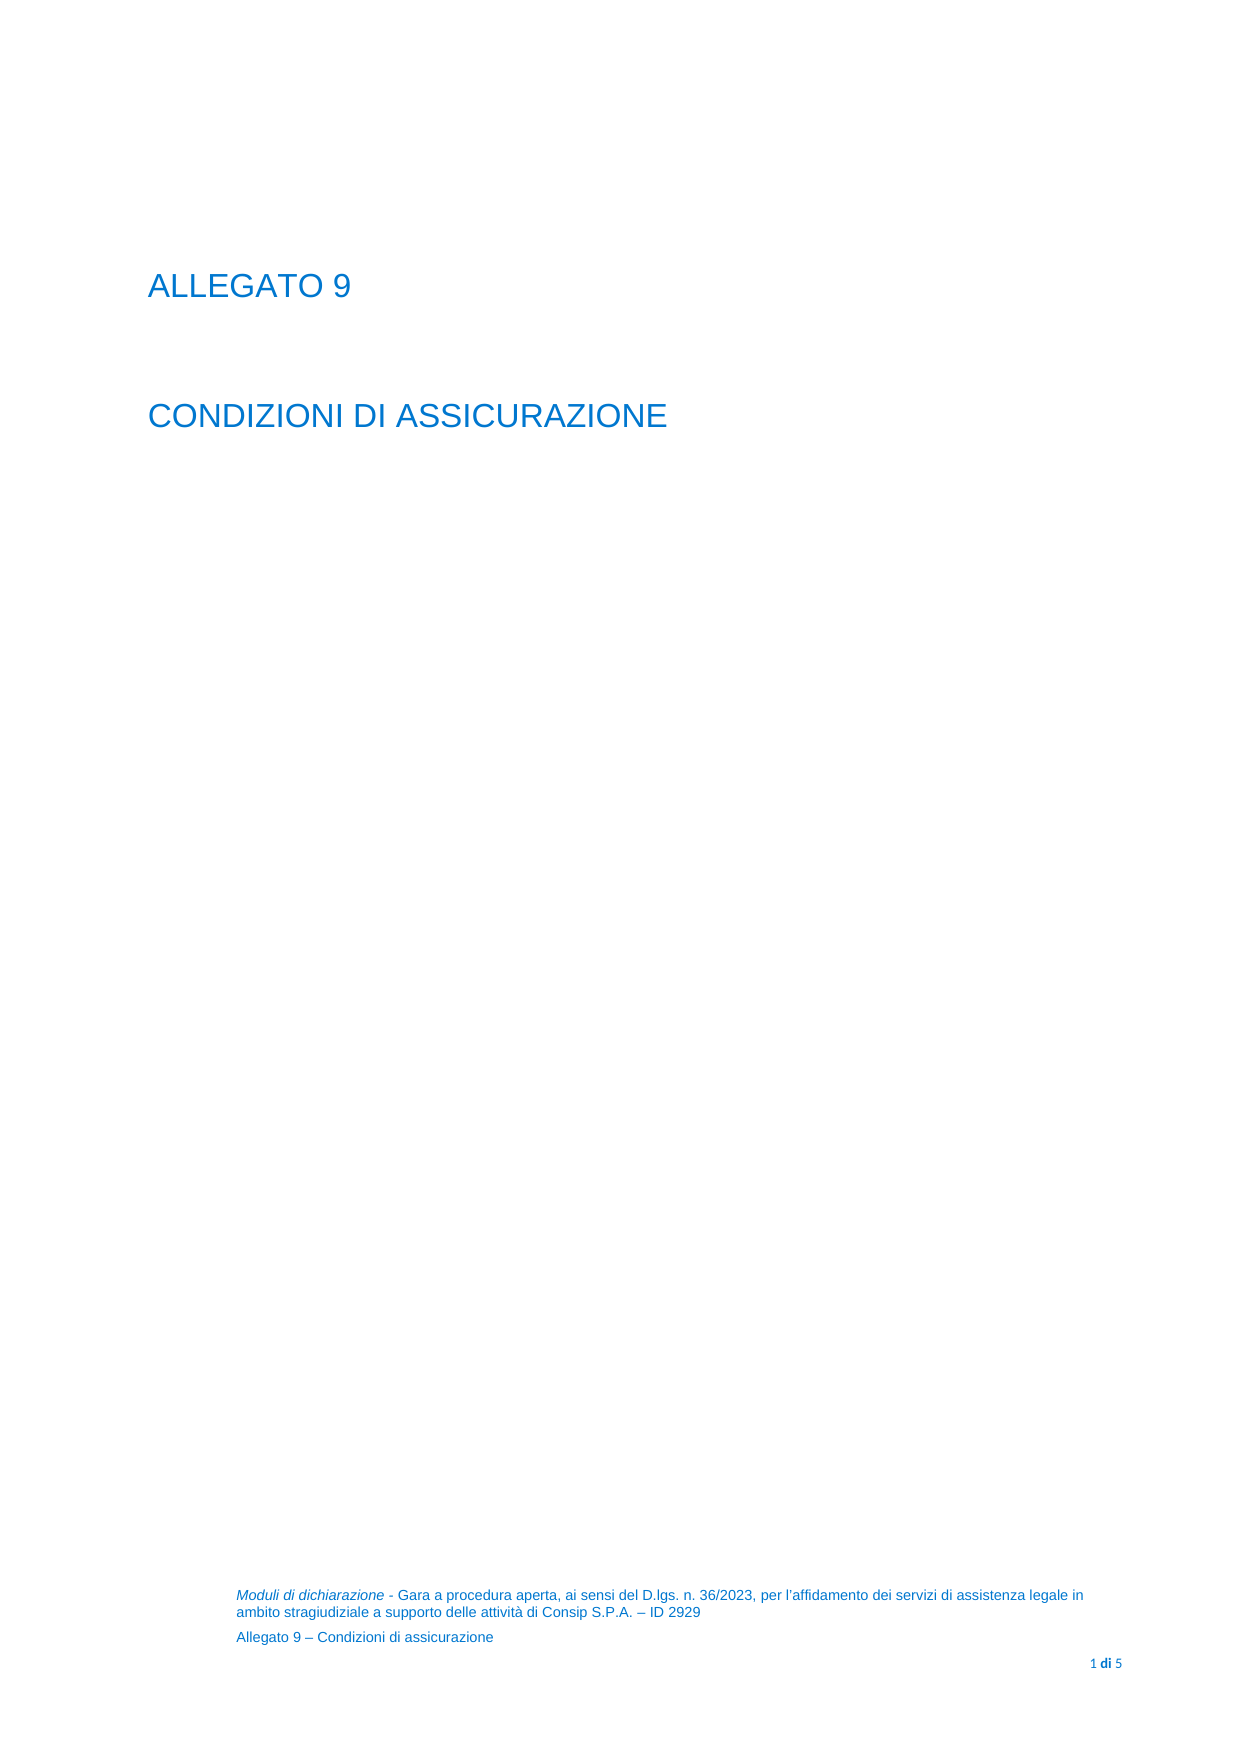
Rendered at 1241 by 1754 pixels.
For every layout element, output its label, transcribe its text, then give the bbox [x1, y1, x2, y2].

text ALLEGATO 9 [148, 266, 1122, 304]
text CONDIZIONI DI ASSICURAZIONE [148, 396, 1122, 434]
